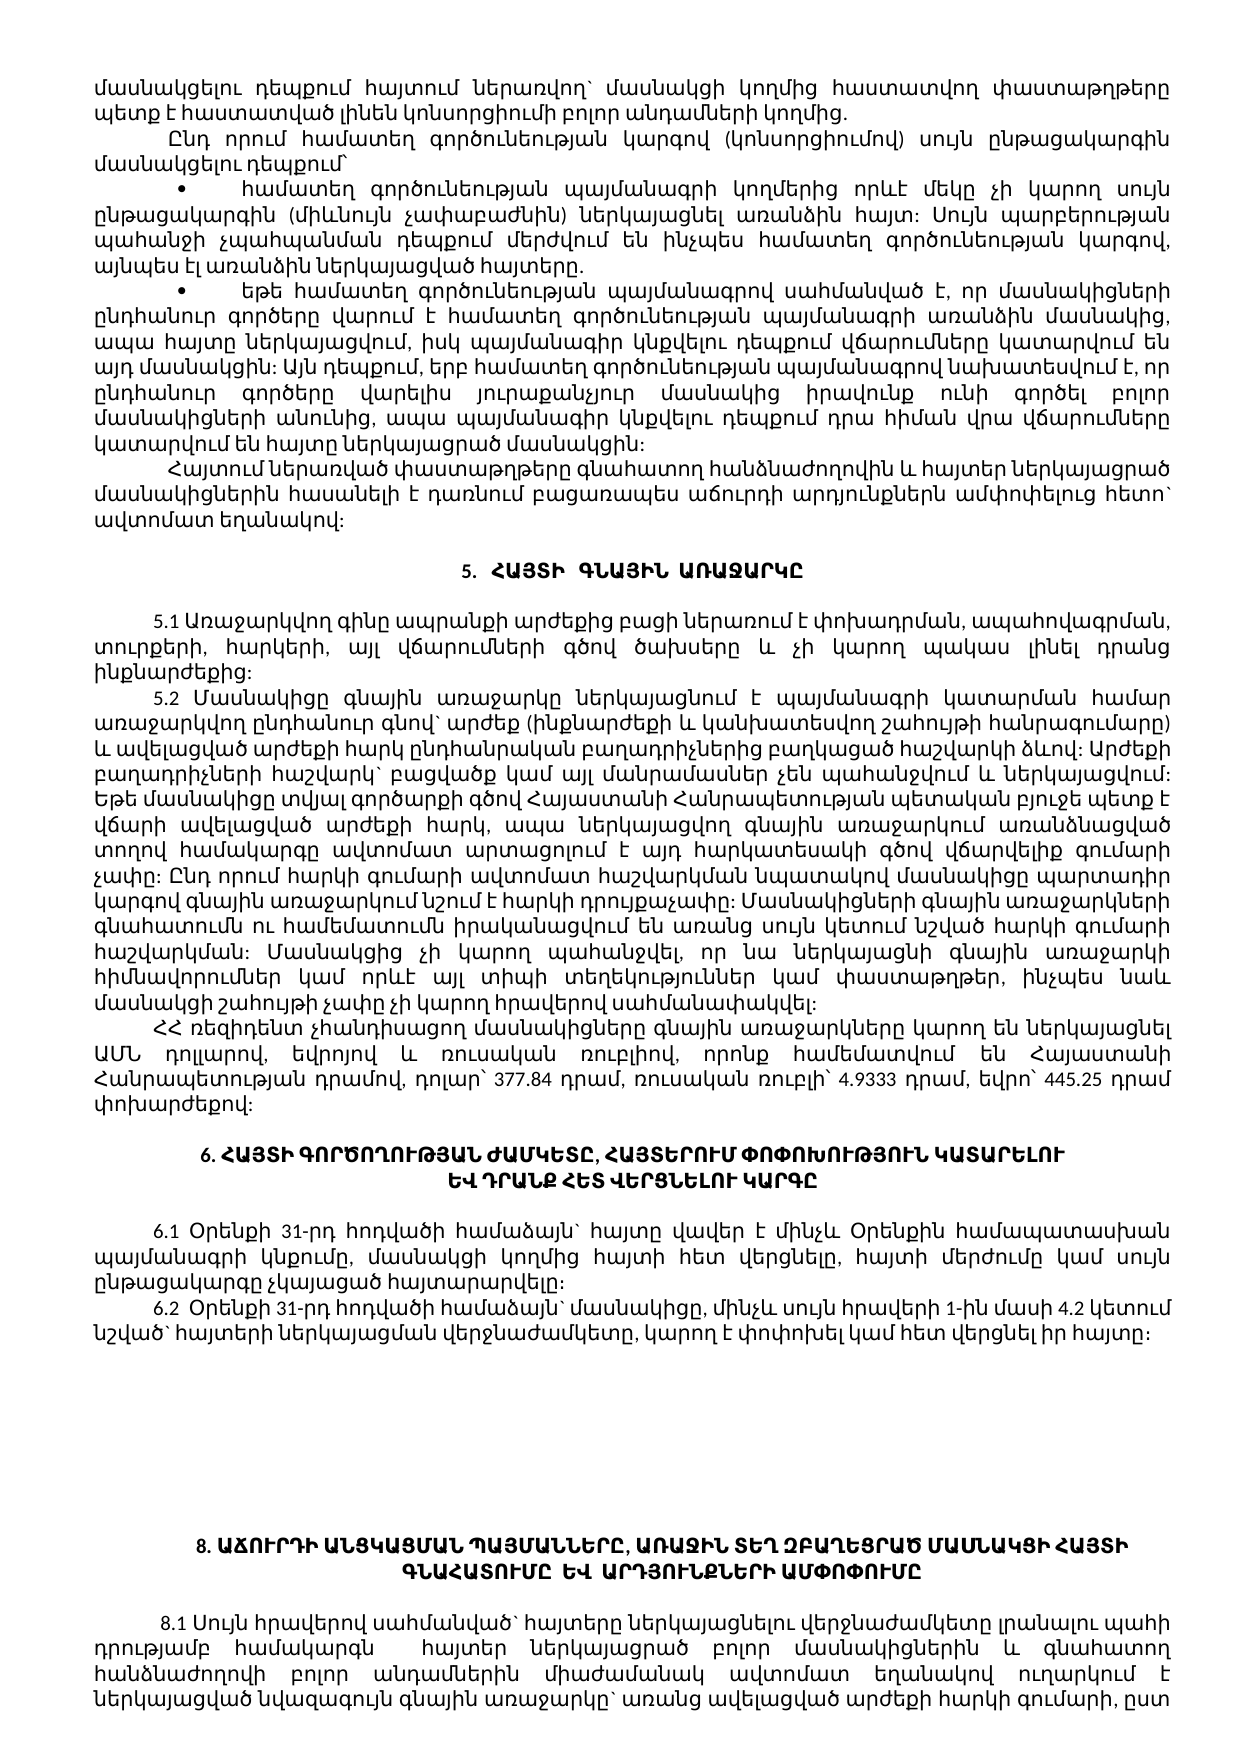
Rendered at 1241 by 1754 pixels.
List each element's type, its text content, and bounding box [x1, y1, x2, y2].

text 5.2 Մասնակիցը գնային առաջարկը ներկայացնում է պայմանագրի կատարման համար առաջարկվող ընդհանուր գնով` արժեք (ինքնարժեքի և կանխատեսվող շահույթի հանրագումարը) և ավելացված արժեքի հարկ ընդհանրական բաղադրիչներից բաղկացած հաշվարկի ձևով: Արժեքի բաղադրիչների հաշվարկ` բացվածք կամ այլ մանրամասներ չեն պահանջվում և ներկայացվում: Եթե մասնակիցը տվյալ գործարքի գծով Հայաստանի Հանրապետության պետական բյուջե պետք է վճարի ավելացված արժեքի հարկ, ապա ներկայացվող գնային առաջարկում առանձնացված տողով համակարգը ավտոմատ արտացոլում է այդ հարկատեսակի գծով վճարվելիք գումարի չափը: Ընդ որում հարկի գումարի ավտոմատ հաշվարկման նպատակով մասնակիցը պարտադիր կարգով գնային առաջարկում նշում է հարկի դրույքաչափը: Մասնակիցների գնային առաջարկների գնահատումն ու համեմատումն իրականացվում են առանց սույն կետում նշված հարկի գումարի հաշվարկման: Մասնակցից չի կարող պահանջվել, որ նա ներկայացնի գնային առաջարկի հիմնավորումներ կամ որևէ այլ տիպի տեղեկություններ կամ փաստաթղթեր, ինչպես նաև մասնակցի շահույթի չափը չի կարող հրավերով սահմանափակվել: [94, 685, 1171, 1015]
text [94, 1610, 1171, 1712]
text 8. ԱՃՈՒՐԴԻ ԱՆՑԿԱՑՄԱՆ ՊԱՅՄԱՆՆԵՐԸ, ԱՌԱՋԻՆ ՏԵՂ ԶԲԱՂԵՑՐԱԾ ՄԱՍՆԱԿՑԻ ՀԱՅՏԻ [94, 1534, 1171, 1559]
list համատեղ գործունեության պայմանագրի կողմերից որևէ մեկը չի կարող սույն ընթացակարգին (միևնույն չափաբաժնին) ներկայացնել առանձին հայտ: Սույն պարբերության պահանջի չպահպանման դեպքում մերժվում են ինչպես համատեղ գործունեության կարգով, այնպես էլ առանձին ներկայացված հայտերը. [94, 177, 1171, 278]
text 5.1 Առաջարկվող գինը ապրանքի արժեքից բացի ներառում է փոխադրման, ապահովագրման, տուրքերի, հարկերի, այլ վճարումների գծով ծախսերը և չի կարող պակաս լինել դրանց ինքնարժեքից: [94, 609, 1171, 685]
text 5. ՀԱՅՏԻ ԳՆԱՅԻՆ ԱՌԱՋԱՐԿԸ [94, 558, 1171, 583]
text ԳՆԱՀԱՏՈՒՄԸ ԵՎ ԱՐԴՅՈՒՆՔՆԵՐԻ ԱՄՓՈՓՈՒՄԸ [94, 1559, 1171, 1584]
list եթե համատեղ գործունեության պայմանագրով սահմանված է, որ մասնակիցների ընդհանուր գործերը վարում է համատեղ գործունեության պայմանագրի առանձին մասնակից, ապա հայտը ներկայացվում, իսկ պայմանագիր կնքվելու դեպքում վճարումները կատարվում են այդ մասնակցին: Այն դեպքում, երբ համատեղ գործունեության պայմանագրով նախատեսվում է, որ ընդհանուր գործերը վարելիս յուրաքանչյուր մասնակից իրավունք ունի գործել բոլոր մասնակիցների անունից, ապա պայմանագիր կնքվելու դեպքում դրա հիման վրա վճարումները կատարվում են հայտը ներկայացրած մասնակցին: [94, 278, 1171, 456]
text 6.2 Օրենքի 31-րդ հոդվածի համաձայն` մասնակիցը, մինչև սույն հրավերի 1-ին մասի 4.2 կետում նշված` հայտերի ներկայացման վերջնաժամկետը, կարող է փոփոխել կամ հետ վերցնել իր հայտը։ [94, 1295, 1171, 1346]
text ԵՎ ԴՐԱՆՔ ՀԵՏ ՎԵՐՑՆԵԼՈՒ ԿԱՐԳԸ [94, 1168, 1171, 1193]
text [94, 75, 1171, 126]
text Ընդ որում համատեղ գործունեության կարգով (կոնսորցիումով) սույն ընթացակարգին մասնակցելու դեպքում՝ [94, 126, 1171, 177]
text 6.1 Օրենքի 31-րդ հոդվածի համաձայն` հայտը վավեր է մինչև Օրենքին համապատասխան պայմանագրի կնքումը, մասնակցի կողմից հայտի հետ վերցնելը, հայտի մերժումը կամ սույն ընթացակարգը չկայացած հայտարարվելը։ [94, 1219, 1171, 1295]
text 6. ՀԱՅՏԻ ԳՈՐԾՈՂՈՒԹՅԱՆ ԺԱՄԿԵՏԸ, ՀԱՅՏԵՐՈՒՄ ՓՈՓՈԽՈՒԹՅՈՒՆ ԿԱՏԱՐԵԼՈՒ [94, 1142, 1171, 1168]
text Հայտում ներառված փաստաթղթերը գնահատող հանձնաժողովին և հայտեր ներկայացրած մասնակիցներին հասանելի է դառնում բացառապես աճուրդի արդյունքներն ամփոփելուց հետո` ավտոմատ եղանակով: [94, 456, 1171, 532]
text ՀՀ ռեզիդենտ չհանդիսացող մասնակիցները գնային առաջարկները կարող են ներկայացնել ԱՄՆ դոլլարով, եվրոյով և ռուսական ռուբլիով, որոնք համեմատվում են Հայաստանի Հանրապետության դրամով, դոլար՝ 377.84 դրամ, ռուսական ռուբլի՝ 4.9333 դրամ, եվրո՝ 445.25 դրամ փոխարժեքով: [94, 1015, 1171, 1117]
